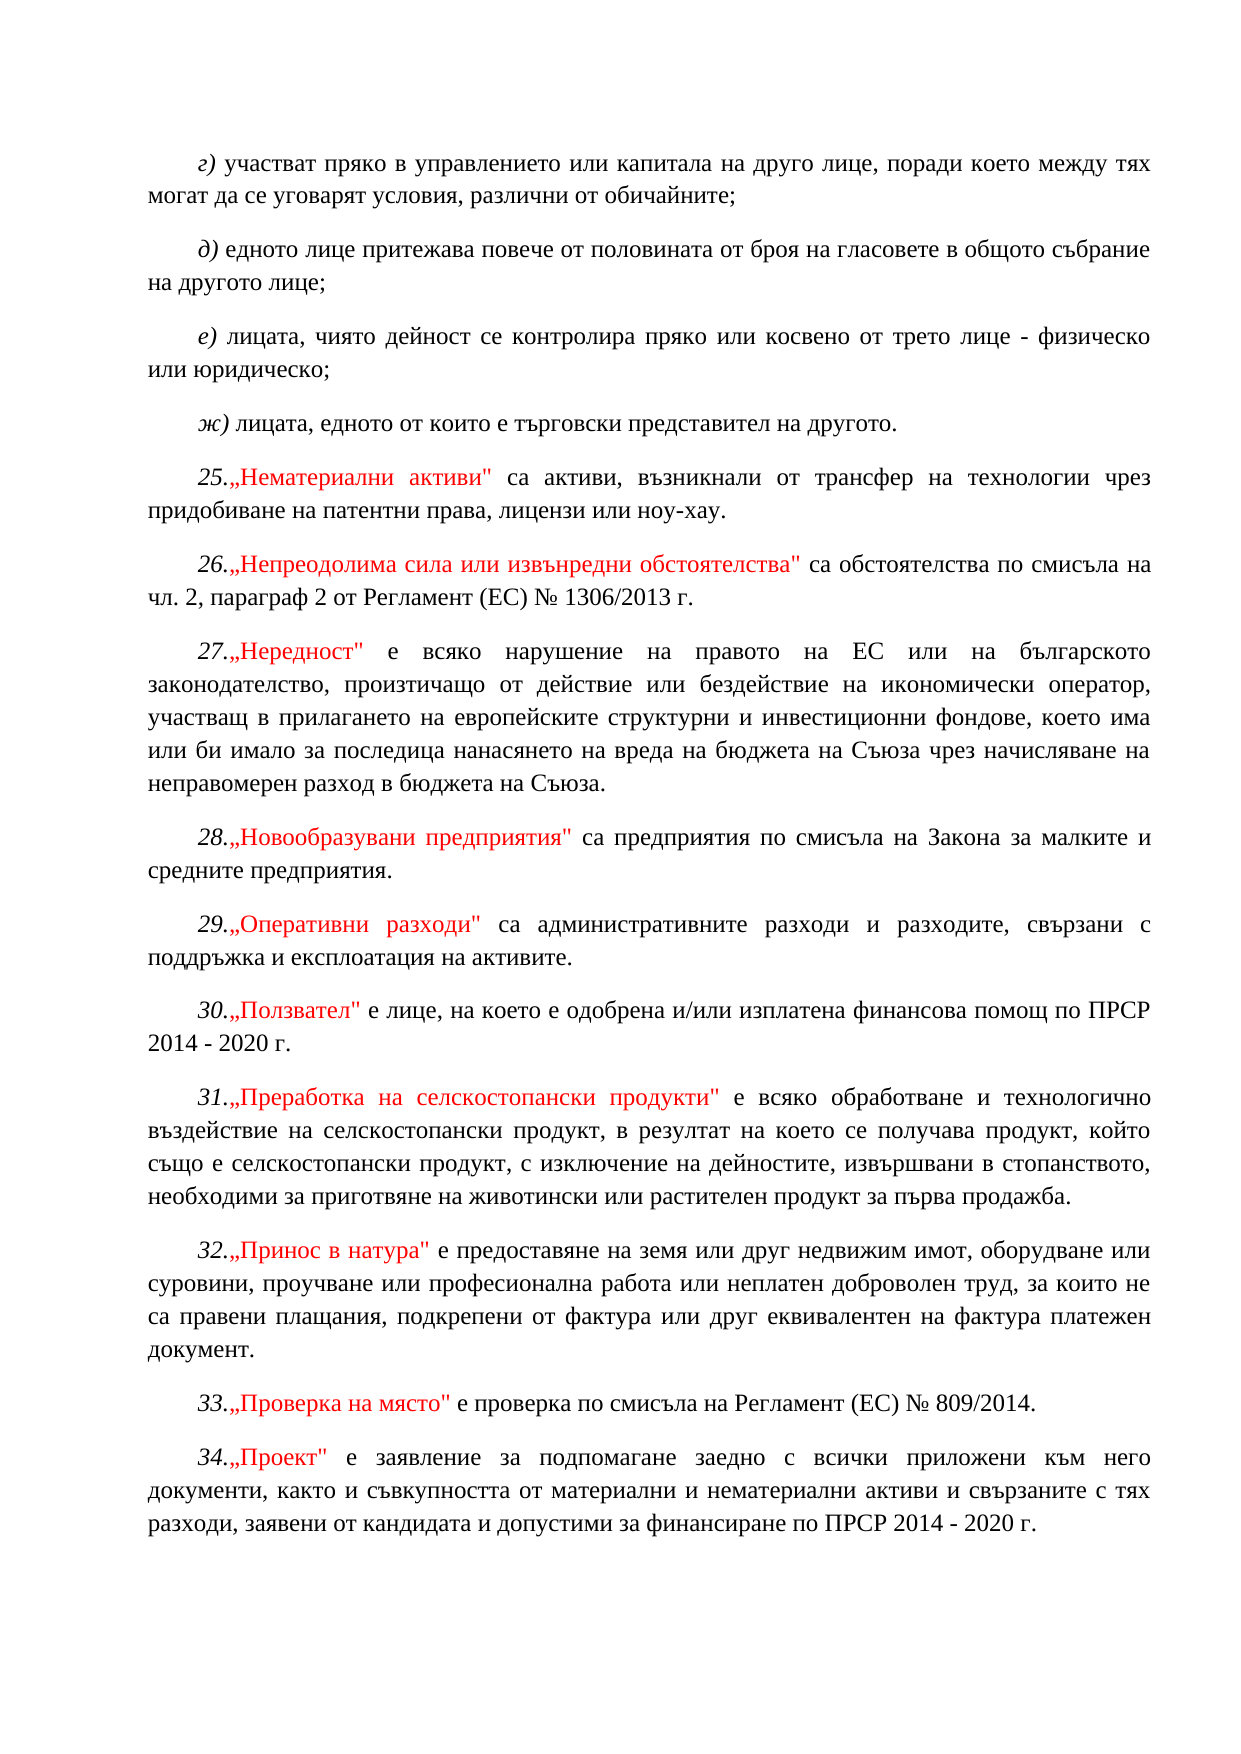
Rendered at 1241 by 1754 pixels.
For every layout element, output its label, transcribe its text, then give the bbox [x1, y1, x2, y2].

text 29.„Оперативни разходи" са административните разходи и разходите, свързани с поддръжка и експлоатация на активите. [148, 909, 1152, 970]
text г) участват пряко в управлението или капитала на друго лице, поради което между тях могат да се уговарят условия, различни от обичайните; [148, 148, 1152, 209]
text 28.„Новообразувани предприятия" са предприятия по смисъла на Закона за малките и средните предприятия. [148, 822, 1152, 883]
text 25.„Нематериални активи" са активи, възникнали от трансфер на технологии чрез придобиване на патентни права, лицензи или ноу-хау. [148, 462, 1152, 524]
text 34.„Проект" е заявление за подпомагане заедно с всички приложени към него документи, както и съвкупността от материални и нематериални активи и свързаните с тях разходи, заявени от кандидата и допустими за финансиране по ПРСР 2014 - 2020 г. [148, 1442, 1152, 1537]
text 32.„Принос в натура" е предоставяне на земя или друг недвижим имот, оборудване или суровини, проучване или професионална работа или неплатен доброволен труд, за които не са правени плащания, подкрепени от фактура или друг еквивалентен на фактура платежен документ. [148, 1235, 1152, 1363]
text 26.„Непреодолима сила или извънредни обстоятелства" са обстоятелства по смисъла на чл. 2, параграф 2 от Регламент (ЕС) № 1306/2013 г. [148, 549, 1152, 611]
text д) едното лице притежава повече от половината от броя на гласовете в общото събрание на другото лице; [148, 234, 1152, 296]
text 30.„Ползвател" е лице, на което е одобрена и/или изплатена финансова помощ по ПРСР 2014 - 2020 г. [148, 996, 1152, 1057]
text 33.„Проверка на място" е проверка по смисъла на Регламент (ЕС) № 809/2014. [148, 1388, 1152, 1417]
text 31.„Преработка на селскостопански продукти" е всяко обработване и технологично въздействие на селскостопански продукт, в резултат на което се получава продукт, който също е селскостопански продукт, с изключение на дейностите, извършвани в стопанството, необходими за приготвяне на животински или растителен продукт за първа продажба. [148, 1082, 1152, 1210]
text е) лицата, чиято дейност се контролира пряко или косвено от трето лице - физическо или юридическо; [148, 321, 1152, 383]
text ж) лицата, едното от които е търговски представител на другото. [148, 408, 1152, 437]
text 27.„Нередност" е всяко нарушение на правото на ЕС или на българското законодателство, произтичащо от действие или бездействие на икономически оператор, участващ в прилагането на европейските структурни и инвестиционни фондове, което има или би имало за последица нанасянето на вреда на бюджета на Съюза чрез начисляване на неправомерен разход в бюджета на Съюза. [148, 636, 1152, 797]
